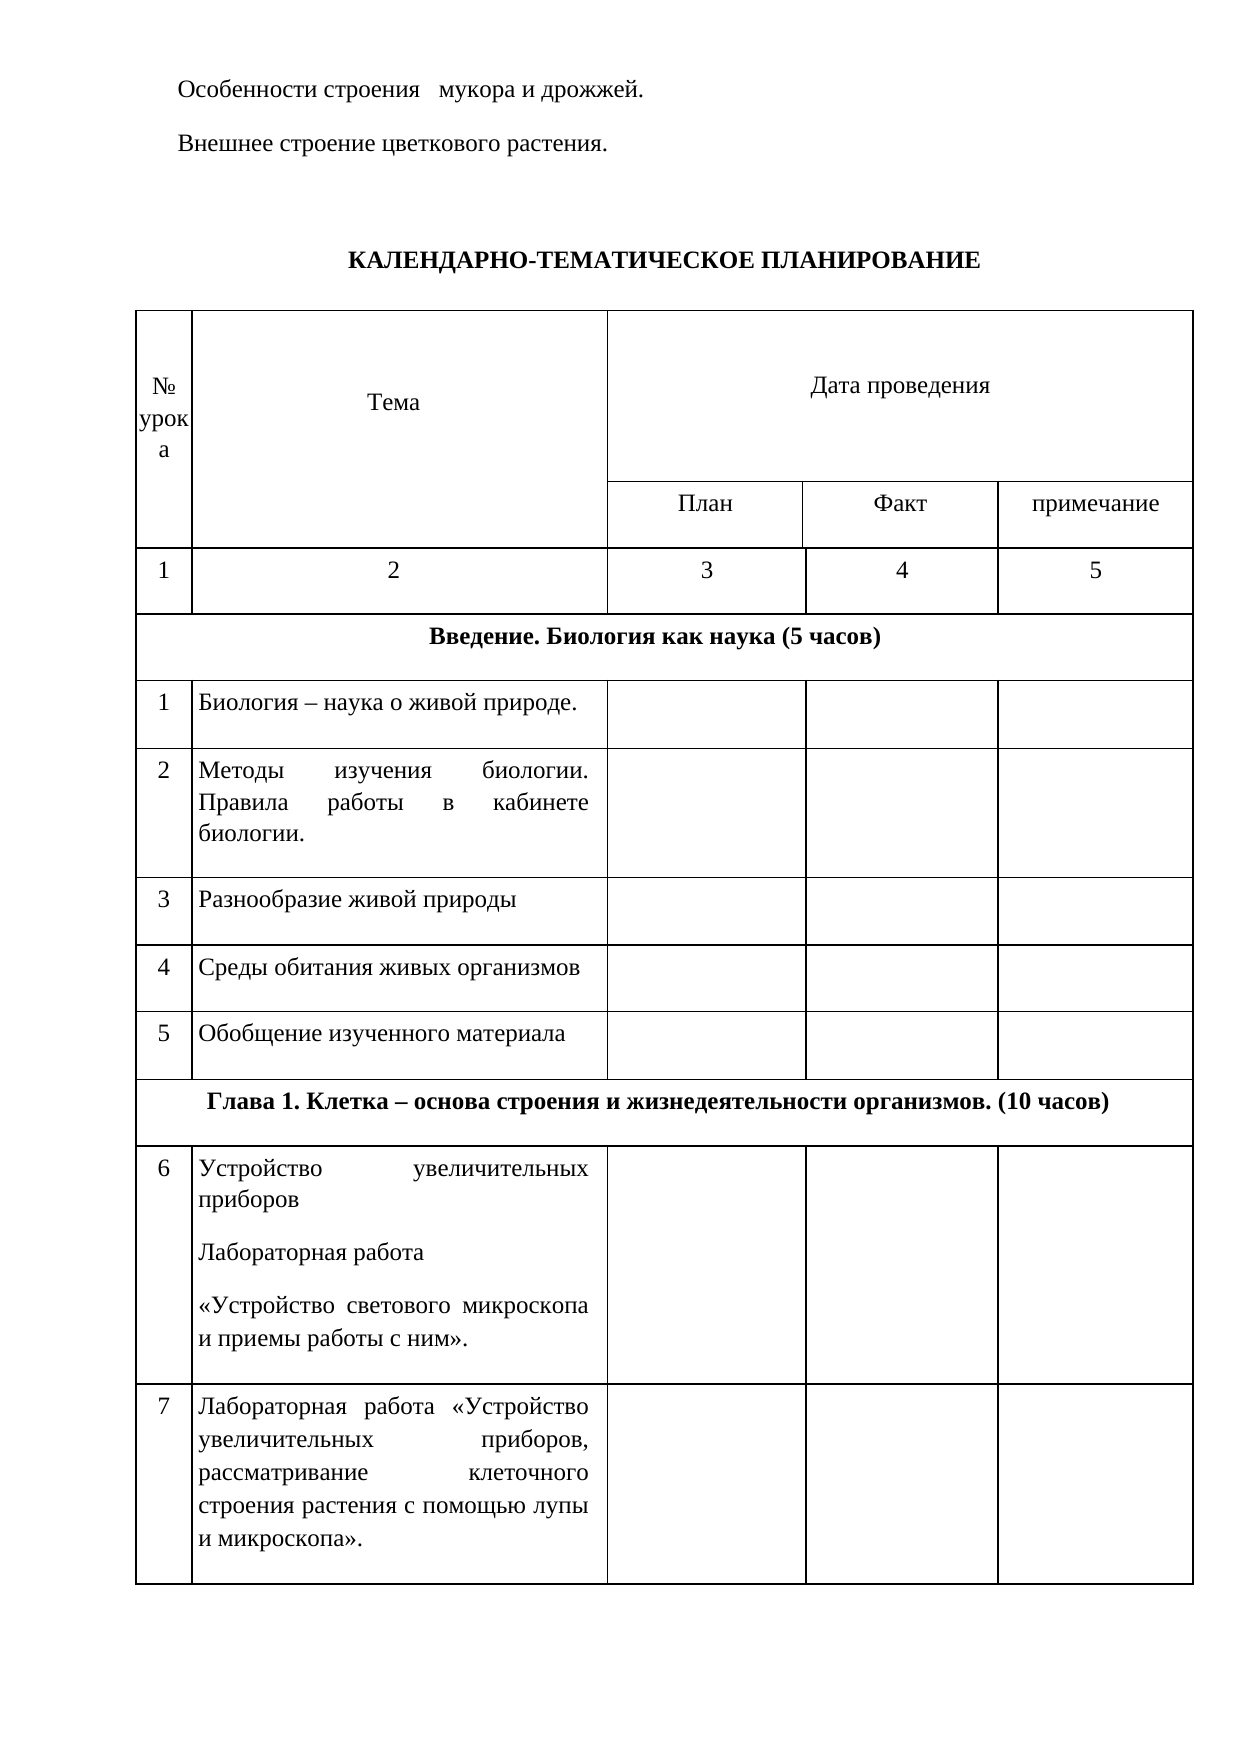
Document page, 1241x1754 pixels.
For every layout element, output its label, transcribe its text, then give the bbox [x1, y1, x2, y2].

table_cell [807, 749, 997, 877]
table_cell [807, 1012, 997, 1079]
table_cell [608, 1012, 805, 1079]
table_cell [608, 1385, 805, 1583]
table_cell примечание [999, 482, 1192, 547]
table_cell 5 [137, 1012, 191, 1079]
table_cell [999, 1147, 1192, 1383]
table_cell [999, 1385, 1192, 1583]
text Особенности строения мукора и дрожжей. [177, 74, 1152, 103]
table_cell [999, 1012, 1192, 1079]
table_cell [608, 681, 805, 747]
table_cell Среды обитания живых организмов [193, 946, 607, 1011]
table_cell 7 [137, 1385, 191, 1583]
table_cell Устройство увеличительных приборов Лабораторная работа «Устройство светового микроскопа и приемы работы с ним». [193, 1147, 607, 1383]
table_cell [608, 1147, 805, 1383]
table_cell [807, 1385, 997, 1583]
table_cell Лабораторная работа «Устройство увеличительных приборов, рассматривание клеточного строения растения с помощью лупы и микроскопа». [193, 1385, 607, 1583]
table_cell [999, 749, 1192, 877]
table_header № урока [137, 311, 191, 547]
table_cell [807, 681, 997, 747]
table_cell [999, 946, 1192, 1011]
table_cell [807, 946, 997, 1011]
table_cell [608, 878, 805, 944]
table_cell Обобщение изученного материала [193, 1012, 607, 1079]
table_cell [608, 749, 805, 877]
table_header Тема [193, 311, 607, 547]
table_cell Методы изучения биологии. Правила работы в кабинете биологии. [193, 749, 607, 877]
table_cell Глава 1. Клетка – основа строения и жизнедеятельности организмов. (10 часов) [137, 1080, 1192, 1145]
text Календарно-тематическое планирование [177, 246, 1152, 274]
table_cell 6 [137, 1147, 191, 1383]
table_cell 2 [193, 549, 607, 613]
table_cell [999, 878, 1192, 944]
table_cell [608, 946, 805, 1011]
table_cell [999, 681, 1192, 747]
table_cell [807, 878, 997, 944]
table_cell План [608, 482, 802, 547]
text Внешнее строение цветкового растения. [177, 128, 1152, 156]
table_cell 1 [137, 681, 191, 747]
table_cell 4 [807, 549, 997, 613]
table_cell 5 [999, 549, 1192, 613]
table_cell Биология – наука о живой природе. [193, 681, 607, 747]
table_cell 4 [137, 946, 191, 1011]
table_header Дата проведения [608, 311, 1192, 481]
table_cell Введение. Биология как наука (5 часов) [137, 615, 1192, 679]
table_cell Факт [803, 482, 997, 547]
table_cell 3 [608, 549, 805, 613]
table_cell 1 [137, 549, 191, 613]
table_cell [807, 1147, 997, 1383]
table_cell Разнообразие живой природы [193, 878, 607, 944]
table_cell 2 [137, 749, 191, 877]
table_cell 3 [137, 878, 191, 944]
